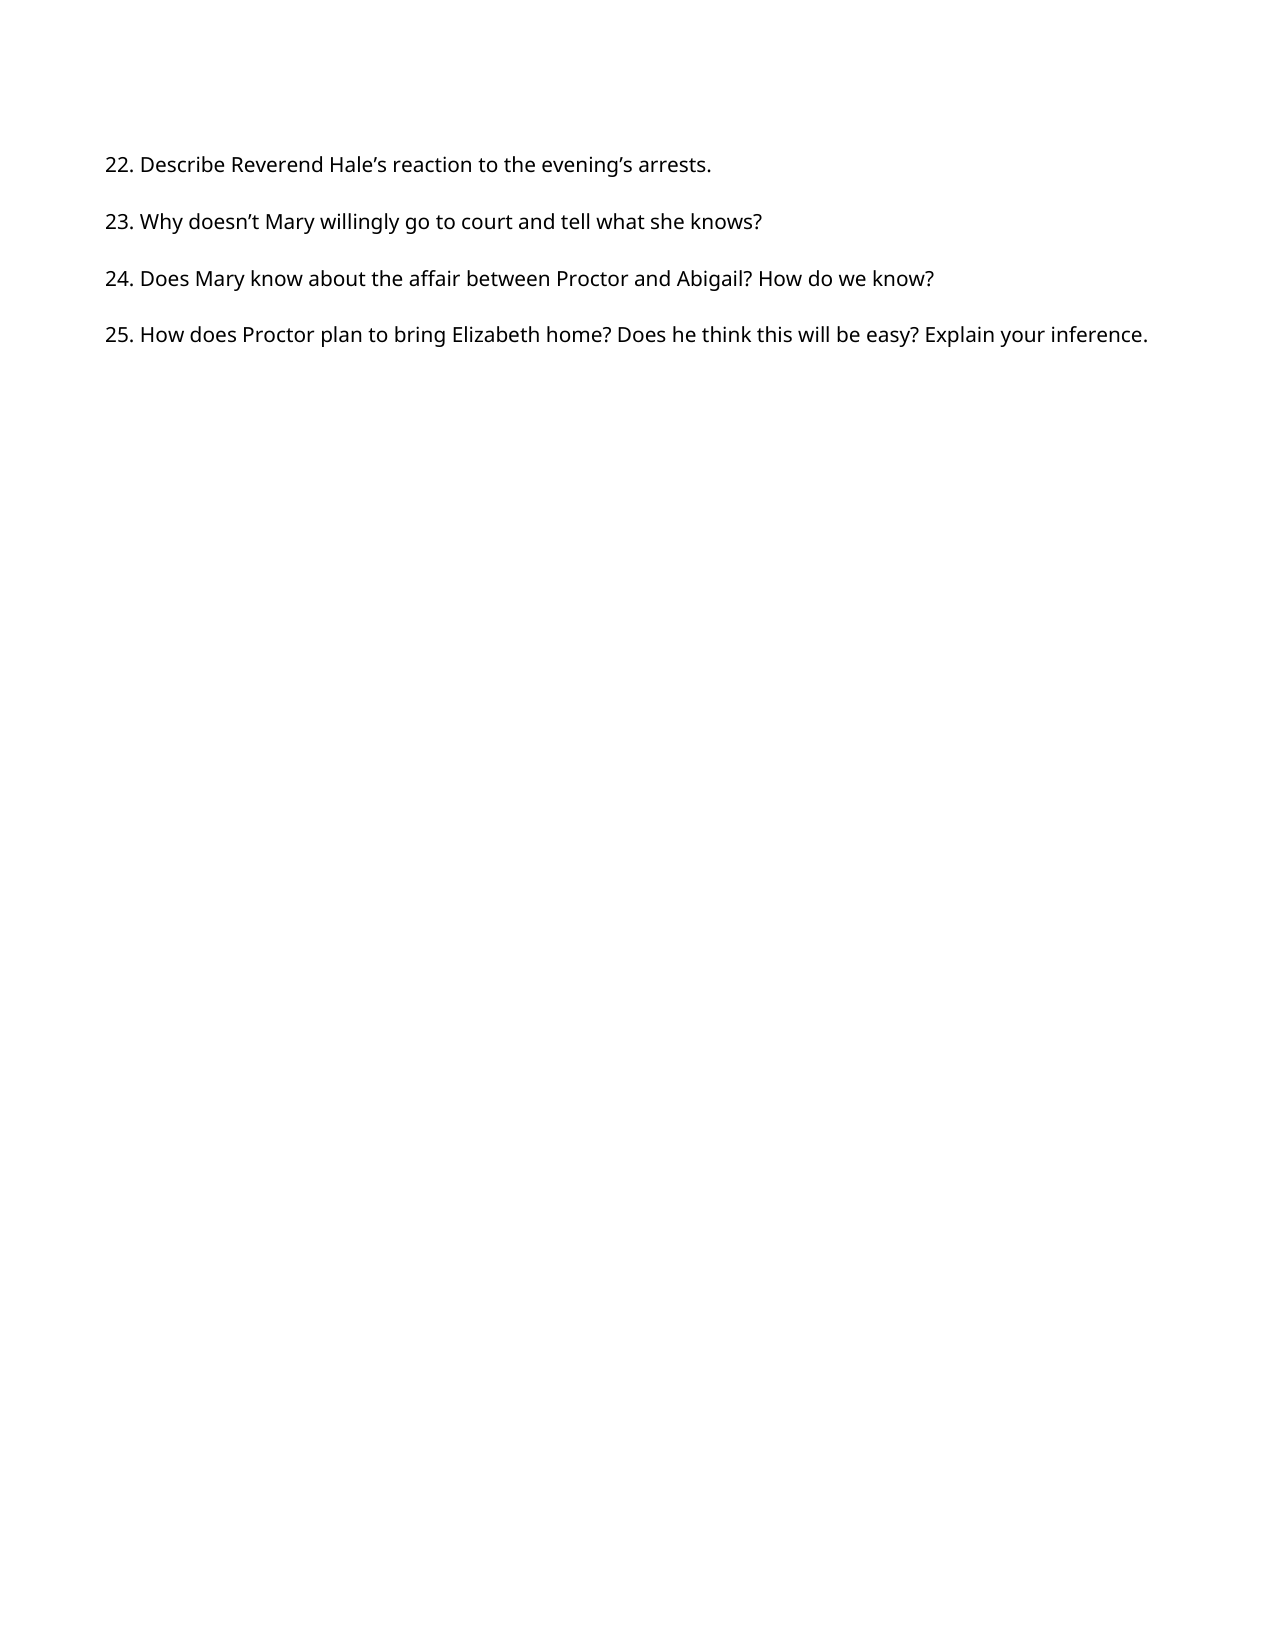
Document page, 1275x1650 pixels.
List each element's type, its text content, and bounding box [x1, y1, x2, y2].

text 23. Why doesn’t Mary willingly go to court and tell what she knows? [105, 207, 1200, 235]
text 22. Describe Reverend Hale’s reaction to the evening’s arrests. [105, 150, 1200, 178]
text 25. How does Proctor plan to bring Elizabeth home? Does he think this will be easy? Explain your inference. [105, 321, 1200, 349]
text 24. Does Mary know about the affair between Proctor and Abigail? How do we know? [105, 264, 1200, 292]
